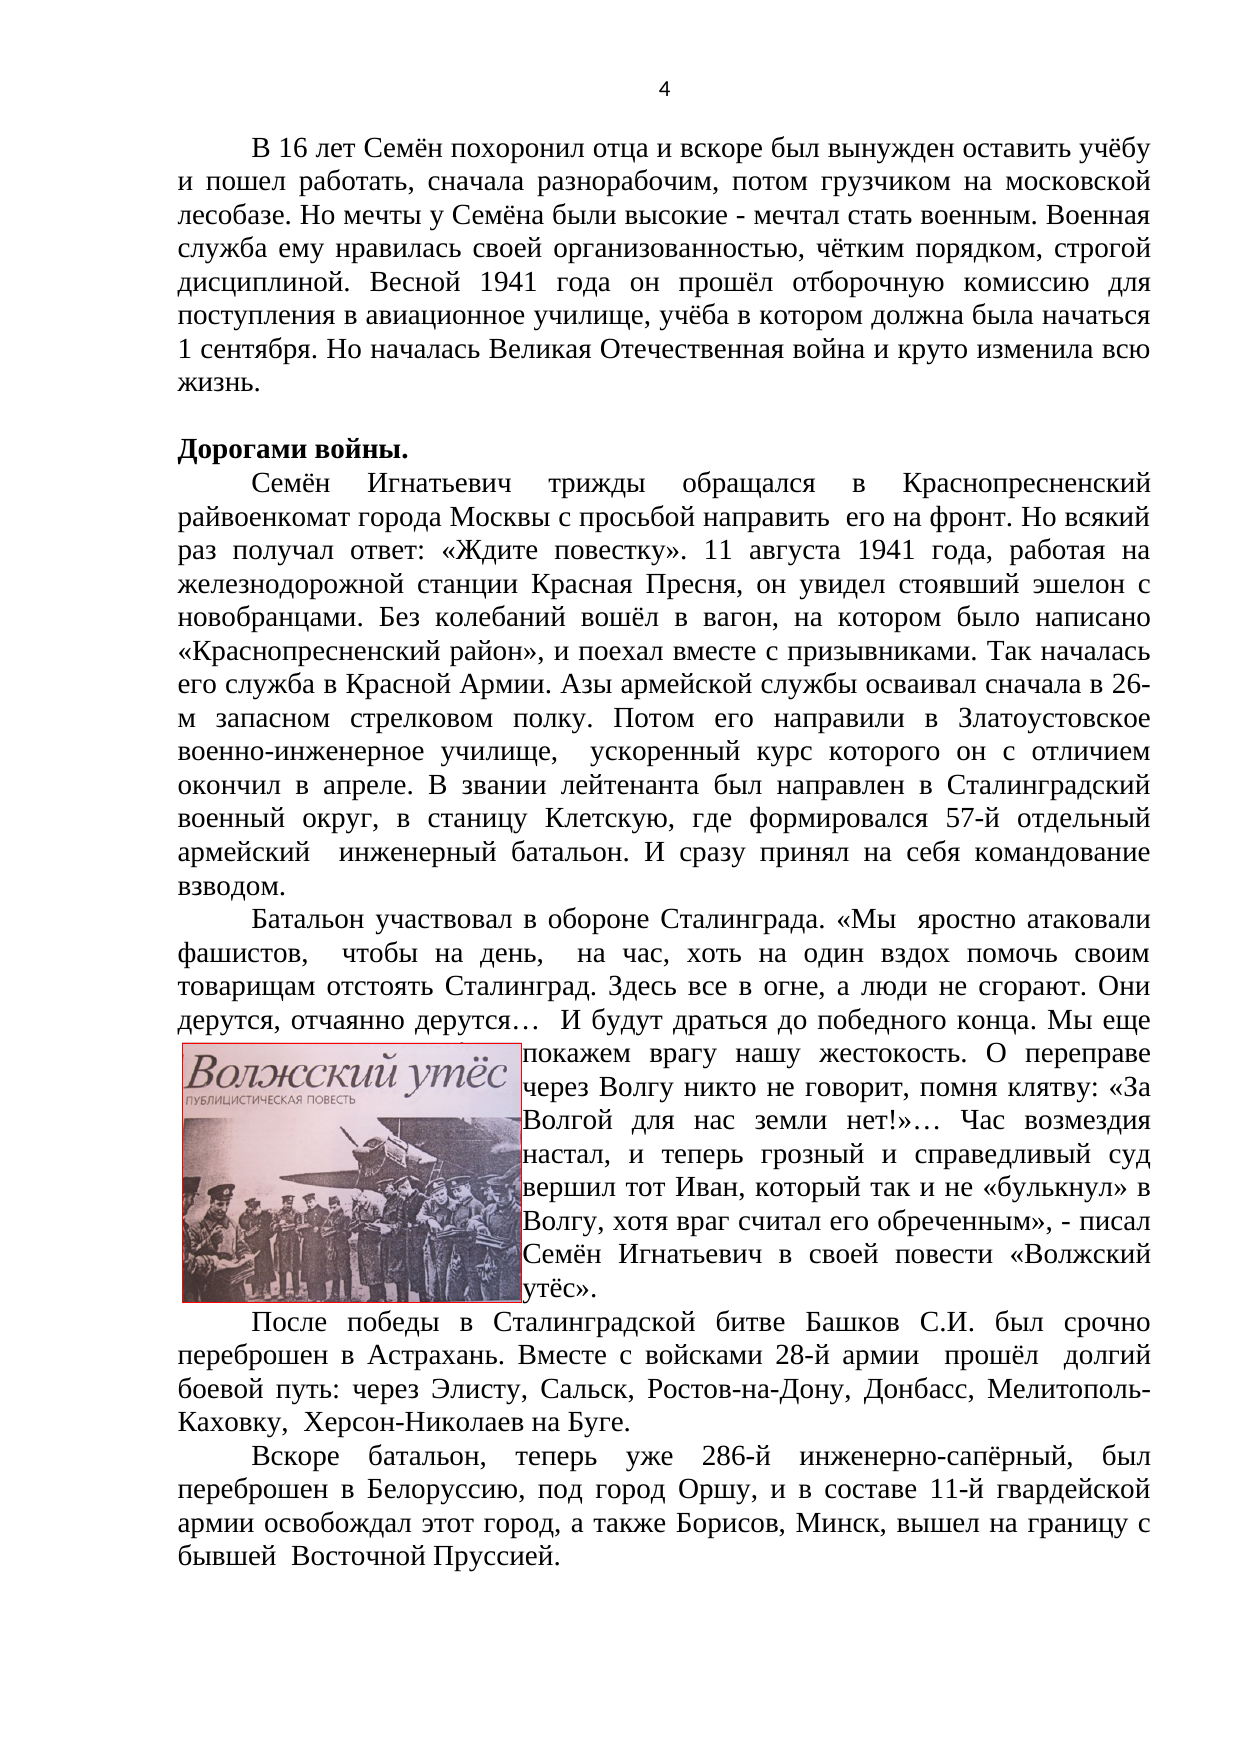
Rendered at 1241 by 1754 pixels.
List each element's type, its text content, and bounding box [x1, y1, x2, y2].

text Семён Игнатьевич трижды обращался в Краснопресненский райвоенкомат города Москвы с просьбой направить его на фронт. Но всякий раз получал ответ: «Ждите повестку». 11 августа 1941 года, работая на железнодорожной станции Красная Пресня, он увидел стоявший эшелон с новобранцами. Без колебаний вошёл в вагон, на котором было написано «Краснопресненский район», и поехал вместе с призывниками. Так началась его служба в Красной Армии. Азы армейской службы осваивал сначала в 26-м запасном стрелковом полку. Потом его направили в Златоустовское военно-инженерное училище, ускоренный курс которого он с отличием окончил в апреле. В звании лейтенанта был направлен в Сталинградский военный округ, в станицу Клетскую, где формировался 57-й отдельный армейский инженерный батальон. И сразу принял на себя командование взводом. [177, 465, 1152, 901]
text Дорогами войны. [177, 432, 1152, 465]
text Вскоре батальон, теперь уже 286-й инженерно-сапёрный, был переброшен в Белоруссию, под город Оршу, и в составе 11-й гвардейской армии освобождал этот город, а также Борисов, Минск, вышел на границу с бывшей Восточной Пруссией. [177, 1438, 1152, 1572]
text В 16 лет Семён похоронил отца и вскоре был вынужден оставить учёбу и пошел работать, сначала разнорабочим, потом грузчиком на московской лесобазе. Но мечты у Семёна были высокие - мечтал стать военным. Военная служба ему нравилась своей организованностью, чётким порядком, строгой дисциплиной. Весной 1941 года он прошёл отборочную комиссию для поступления в авиационное училище, учёба в котором должна была начаться 1 сентября. Но началась Великая Отечественная война и круто изменила всю жизнь. [177, 130, 1152, 398]
text После победы в Сталинградской битве Башков С.И. был срочно переброшен в Астрахань. Вместе с войсками 28-й армии прошёл долгий боевой путь: через Элисту, Сальск, Ростов-на-Дону, Донбасс, Мелитополь-Каховку, Херсон-Николаев на Буге. [177, 1304, 1152, 1438]
text Батальон участвовал в обороне Сталинграда. «Мы яростно атаковали фашистов, чтобы на день, на час, хоть на один вздох помочь своим товарищам отстоять Сталинград. Здесь все в огне, а люди не сгорают. Они дерутся, отчаянно дерутся… И будут драться до победного конца. Мы еще покажем врагу нашу жестокость. О переправе через Волгу никто не говорит, помня клятву: «За Волгой для нас земли нет!»… Час возмездия настал, и теперь грозный и справедливый суд вершил тот Иван, который так и не «булькнул» в Волгу, хотя враг считал его обреченным», - писал Семён Игнатьевич в своей повести «Волжский утёс». [177, 901, 1152, 1304]
